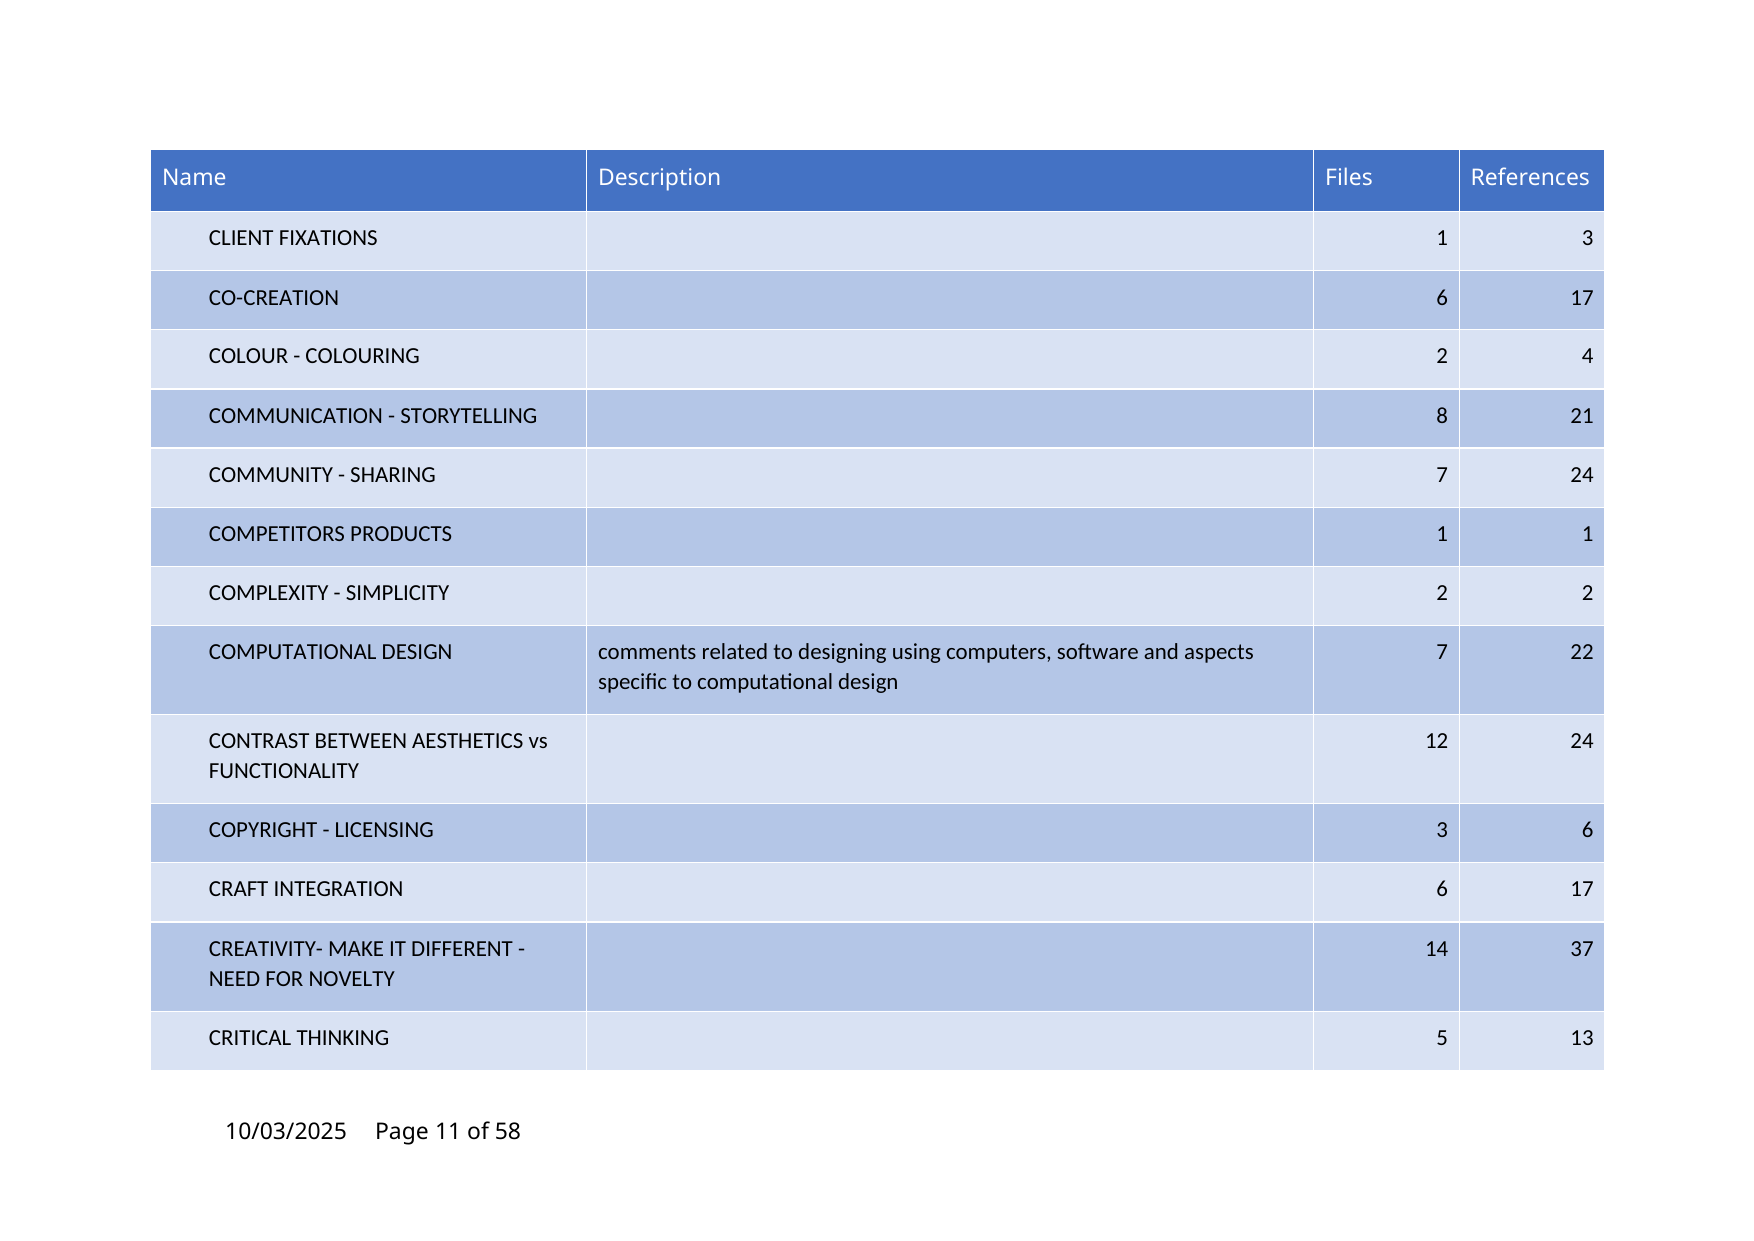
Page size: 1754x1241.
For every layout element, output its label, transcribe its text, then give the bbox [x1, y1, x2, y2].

table_cell 6 [1314, 863, 1459, 921]
table_cell CRITICAL THINKING [151, 1012, 586, 1070]
table_cell 17 [1460, 271, 1604, 329]
table_cell 7 [1314, 449, 1459, 507]
table_cell [587, 212, 1313, 270]
table_header Files [1314, 150, 1459, 211]
table_cell 2 [1314, 567, 1459, 625]
table_cell 24 [1460, 449, 1604, 507]
table_cell COMPETITORS PRODUCTS [151, 508, 586, 566]
table_cell 7 [1314, 626, 1459, 714]
table_cell [587, 271, 1313, 329]
table_cell COMMUNICATION - STORYTELLING [151, 390, 586, 447]
table_cell 1 [1314, 508, 1459, 566]
table_cell CONTRAST BETWEEN AESTHETICS vs FUNCTIONALITY [151, 715, 586, 803]
table_cell [587, 390, 1313, 447]
table_cell [587, 863, 1313, 921]
table_cell CREATIVITY- MAKE IT DIFFERENT - NEED FOR NOVELTY [151, 923, 586, 1011]
table_cell 6 [1314, 271, 1459, 329]
table_cell COMPUTATIONAL DESIGN [151, 626, 586, 714]
table_cell [587, 330, 1313, 388]
table_cell [587, 1012, 1313, 1070]
table_cell 2 [1314, 330, 1459, 388]
table_cell [587, 715, 1313, 803]
table_cell 13 [1460, 1012, 1604, 1070]
table_header References [1460, 150, 1604, 211]
table_cell COMMUNITY - SHARING [151, 449, 586, 507]
table_cell COMPLEXITY - SIMPLICITY [151, 567, 586, 625]
table_cell 1 [1314, 212, 1459, 270]
table_cell comments related to designing using computers, software and aspects specific to computational design [587, 626, 1313, 714]
table_cell 17 [1460, 863, 1604, 921]
table_cell CRAFT INTEGRATION [151, 863, 586, 921]
table_cell 37 [1460, 923, 1604, 1011]
table_cell 2 [1460, 567, 1604, 625]
table_cell [587, 923, 1313, 1011]
table_cell 21 [1460, 390, 1604, 447]
table_cell 14 [1314, 923, 1459, 1011]
table_cell 5 [1314, 1012, 1459, 1070]
table_cell 4 [1460, 330, 1604, 388]
table_cell 12 [1314, 715, 1459, 803]
table_cell 24 [1460, 715, 1604, 803]
table_cell CLIENT FIXATIONS [151, 212, 586, 270]
table_cell 3 [1460, 212, 1604, 270]
table_cell 3 [1314, 804, 1459, 862]
table_cell [587, 567, 1313, 625]
table_cell CO-CREATION [151, 271, 586, 329]
table_cell 6 [1460, 804, 1604, 862]
table_header Name [151, 150, 586, 211]
table_cell 1 [1460, 508, 1604, 566]
table_cell COPYRIGHT - LICENSING [151, 804, 586, 862]
table_cell [587, 804, 1313, 862]
table_cell [587, 508, 1313, 566]
table_cell [587, 449, 1313, 507]
table_cell 22 [1460, 626, 1604, 714]
table_cell COLOUR - COLOURING [151, 330, 586, 388]
table_header Description [587, 150, 1313, 211]
table_cell 8 [1314, 390, 1459, 447]
